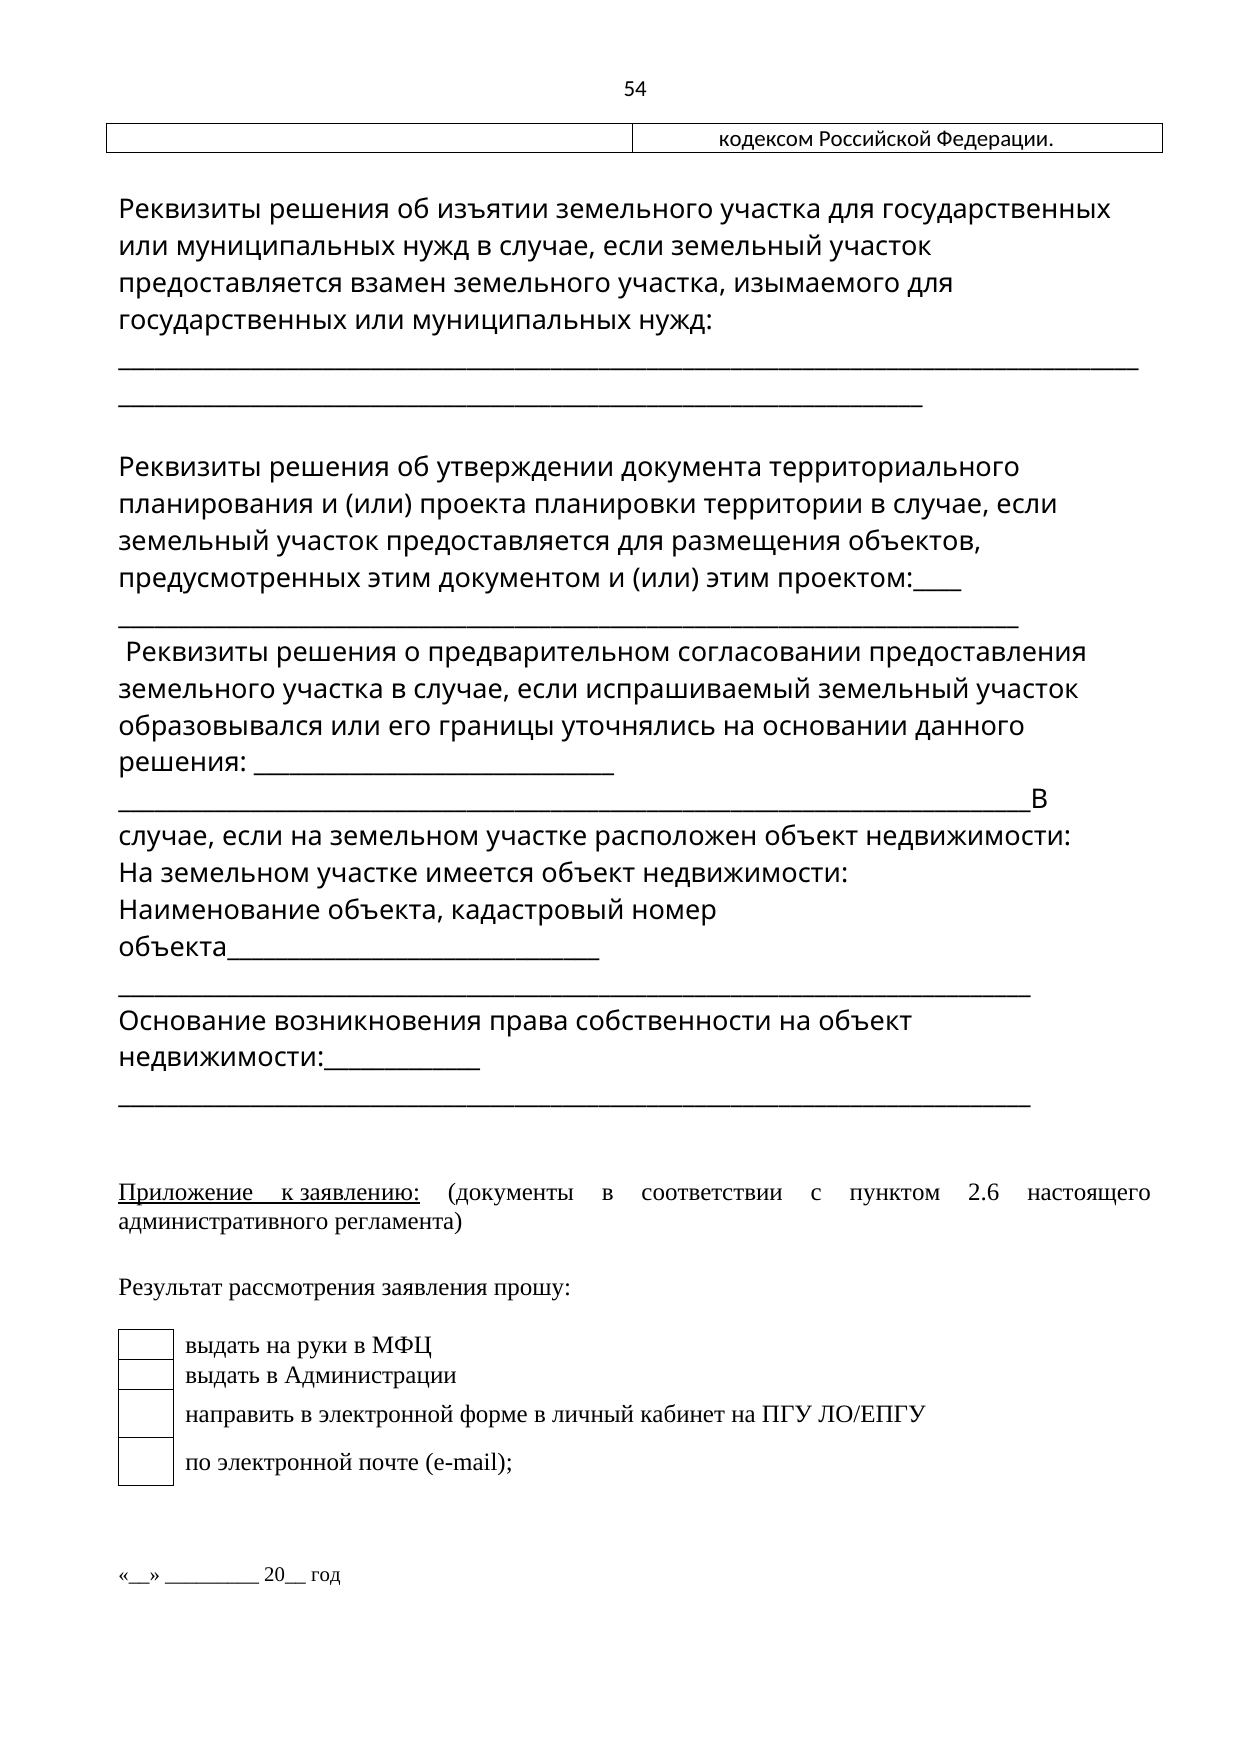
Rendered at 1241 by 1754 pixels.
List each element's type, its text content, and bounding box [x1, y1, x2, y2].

table_cell [119, 1360, 173, 1389]
table_cell [119, 1438, 173, 1485]
text Результат рассмотрения заявления прошу: [118, 1272, 1152, 1300]
table_header [119, 1330, 173, 1359]
text Реквизиты решения об утверждении документа территориального планирования и (или) проекта планировки территории в случае, если земельный участок предоставляется для размещения объектов, предусмотренных этим документом и (или) этим проектом:____ [118, 448, 1152, 595]
table_header выдать на руки в МФЦ [174, 1329, 1167, 1359]
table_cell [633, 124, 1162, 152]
text Наименование объекта, кадастровый номер объекта_______________________________ [118, 890, 1152, 964]
text Основание возникновения права собственности на объект недвижимости:_____________ [118, 1001, 1152, 1075]
text ____________________________________________________________________________ [118, 1075, 1152, 1112]
table_cell [119, 1390, 173, 1437]
text Реквизиты решения об изъятии земельного участка для государственных или муниципальных нужд в случае, если земельный участок предоставляется взамен земельного участка, изымаемого для государственных или муниципальных нужд: ________________________________________________________________________________________________________________________________________________________ [118, 190, 1152, 411]
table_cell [107, 124, 632, 152]
table_cell по электронной почте (e-mail); [174, 1437, 1167, 1485]
text «__» _________ 20__ год [118, 1562, 1152, 1586]
text Реквизиты решения о предварительном согласовании предоставления земельного участка в случае, если испрашиваемый земельный участок образовывался или его границы уточнялись на основании данного решения: ______________________________ [118, 632, 1152, 780]
text ____________________________________________________________________________В случае, если на земельном участке расположен объект недвижимости: [118, 780, 1152, 853]
text На земельном участке имеется объект недвижимости: [118, 853, 1152, 890]
table_cell выдать в Администрации [174, 1359, 1167, 1389]
text ____________________________________________________________________________ [118, 964, 1152, 1001]
table_cell направить в электронной форме в личный кабинет на ПГУ ЛО/ЕПГУ [174, 1389, 1167, 1437]
text Приложение к заявлению: (документы в соответствии с пунктом 2.6 настоящего административного регламента) [118, 1177, 1152, 1235]
text ___________________________________________________________________________ [118, 595, 1152, 632]
